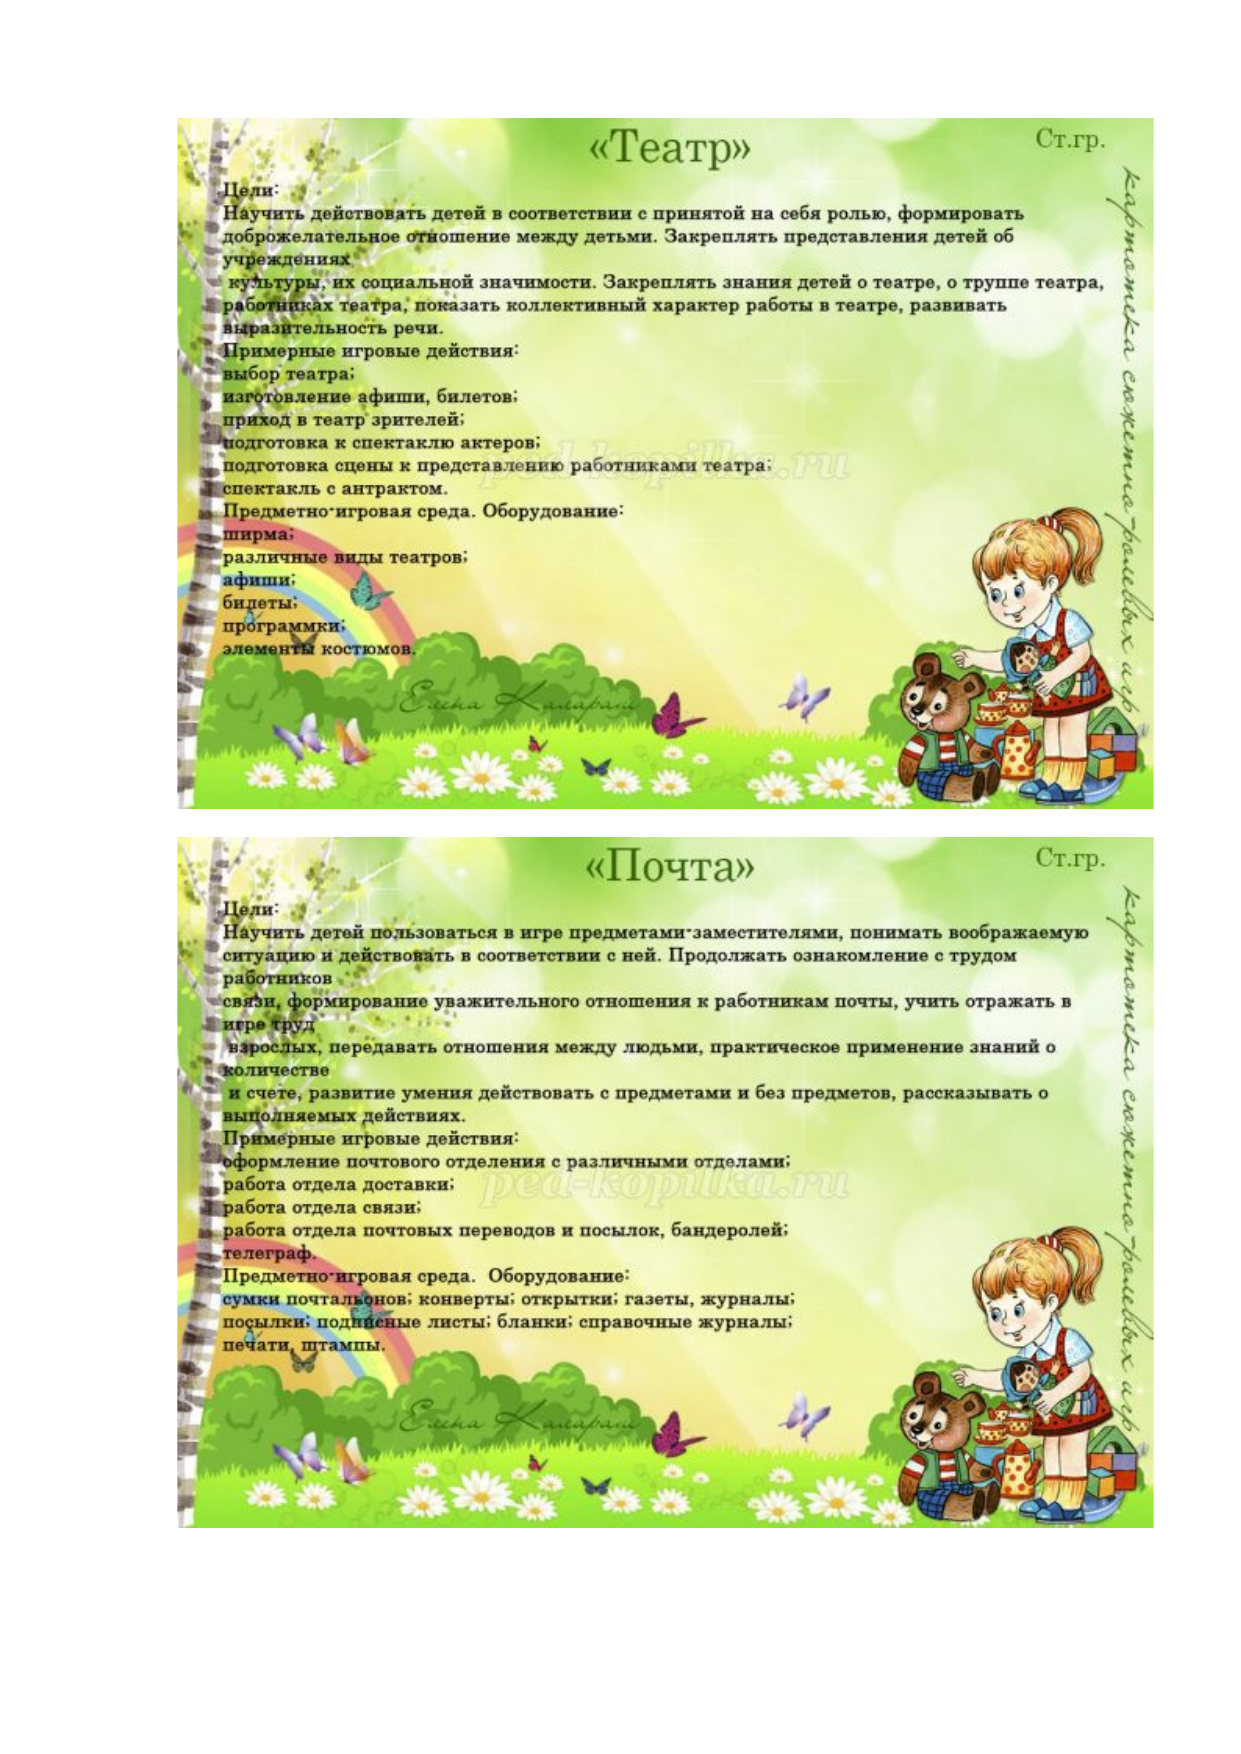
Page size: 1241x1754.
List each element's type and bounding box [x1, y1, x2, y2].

picture [177, 837, 1154, 1528]
picture [177, 118, 1154, 809]
